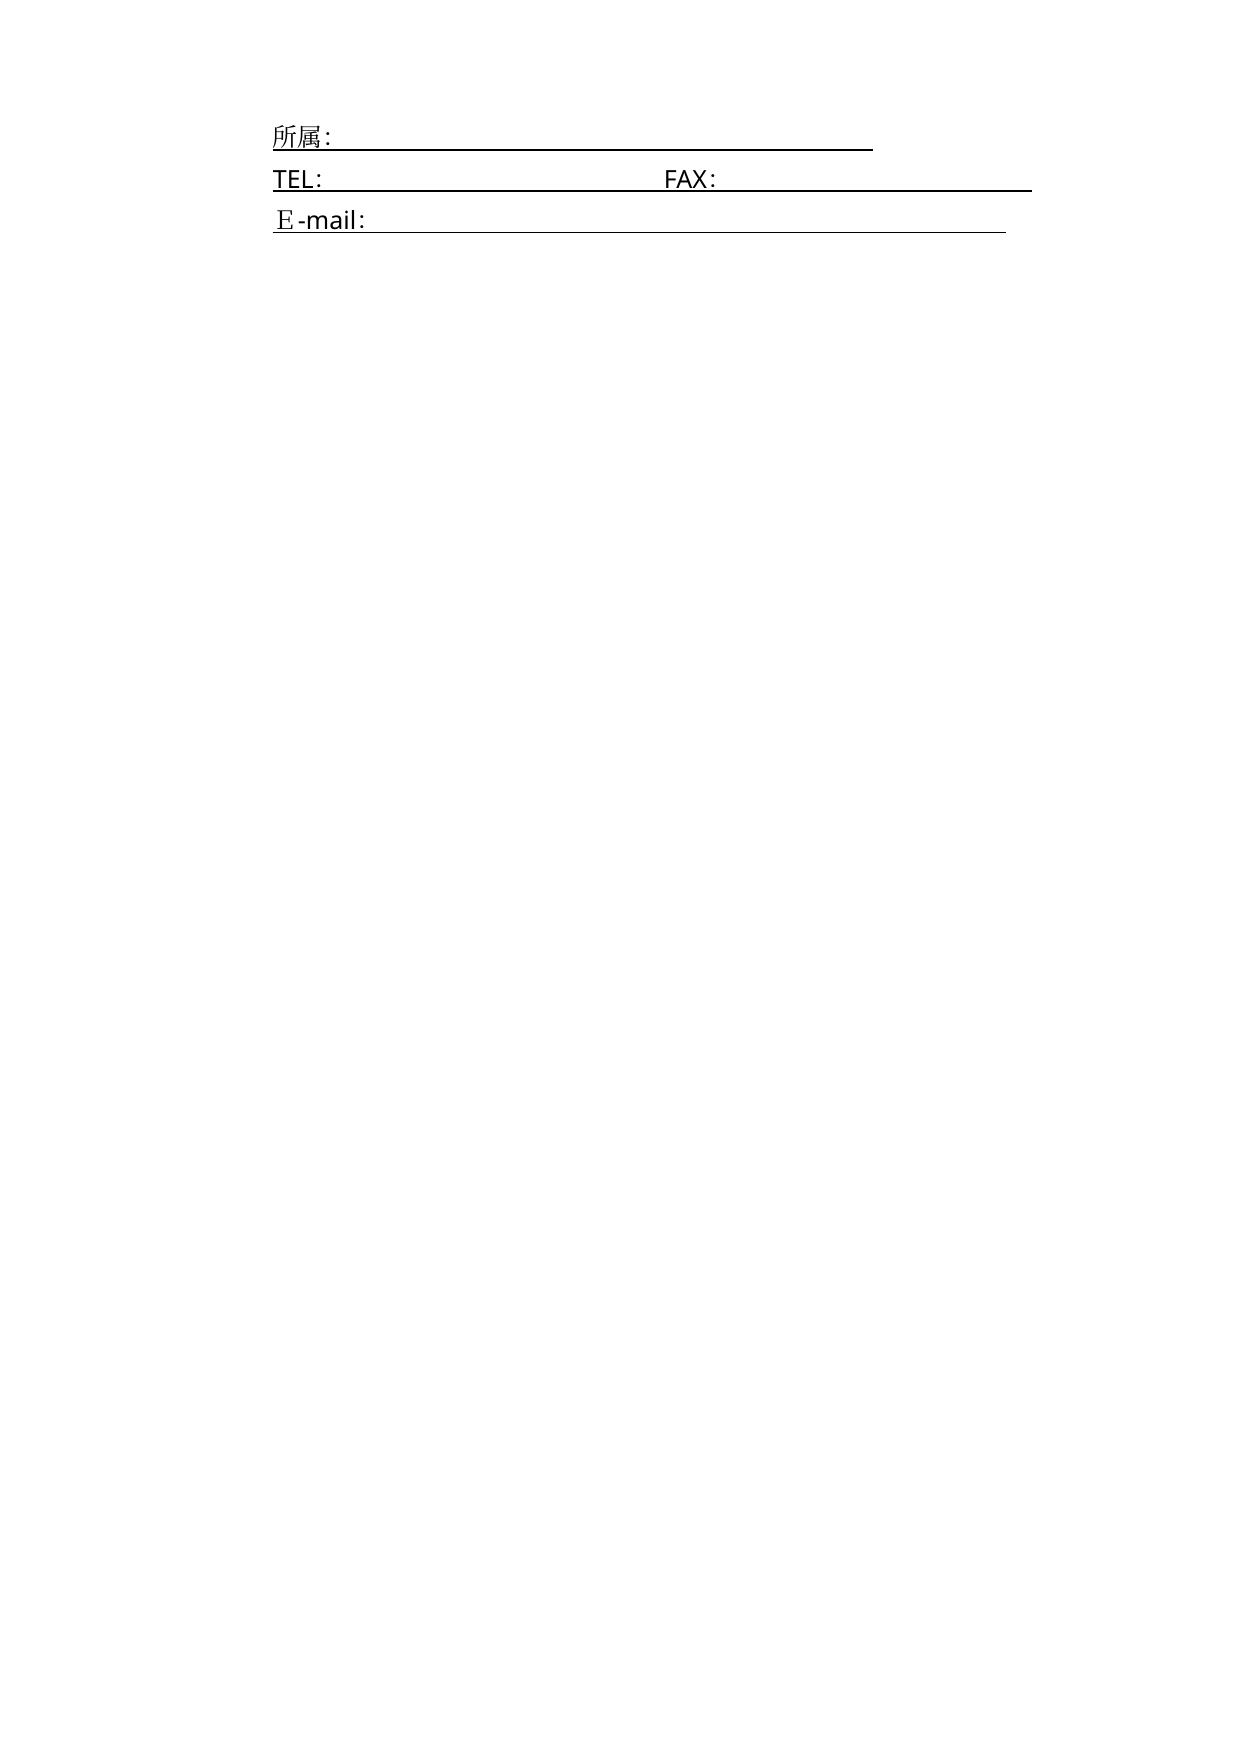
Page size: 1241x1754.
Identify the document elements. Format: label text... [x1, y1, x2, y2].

text 所属： [148, 118, 1092, 154]
text Ｅ-mail： [148, 201, 1092, 237]
text TEL： FAX： [148, 159, 1092, 195]
